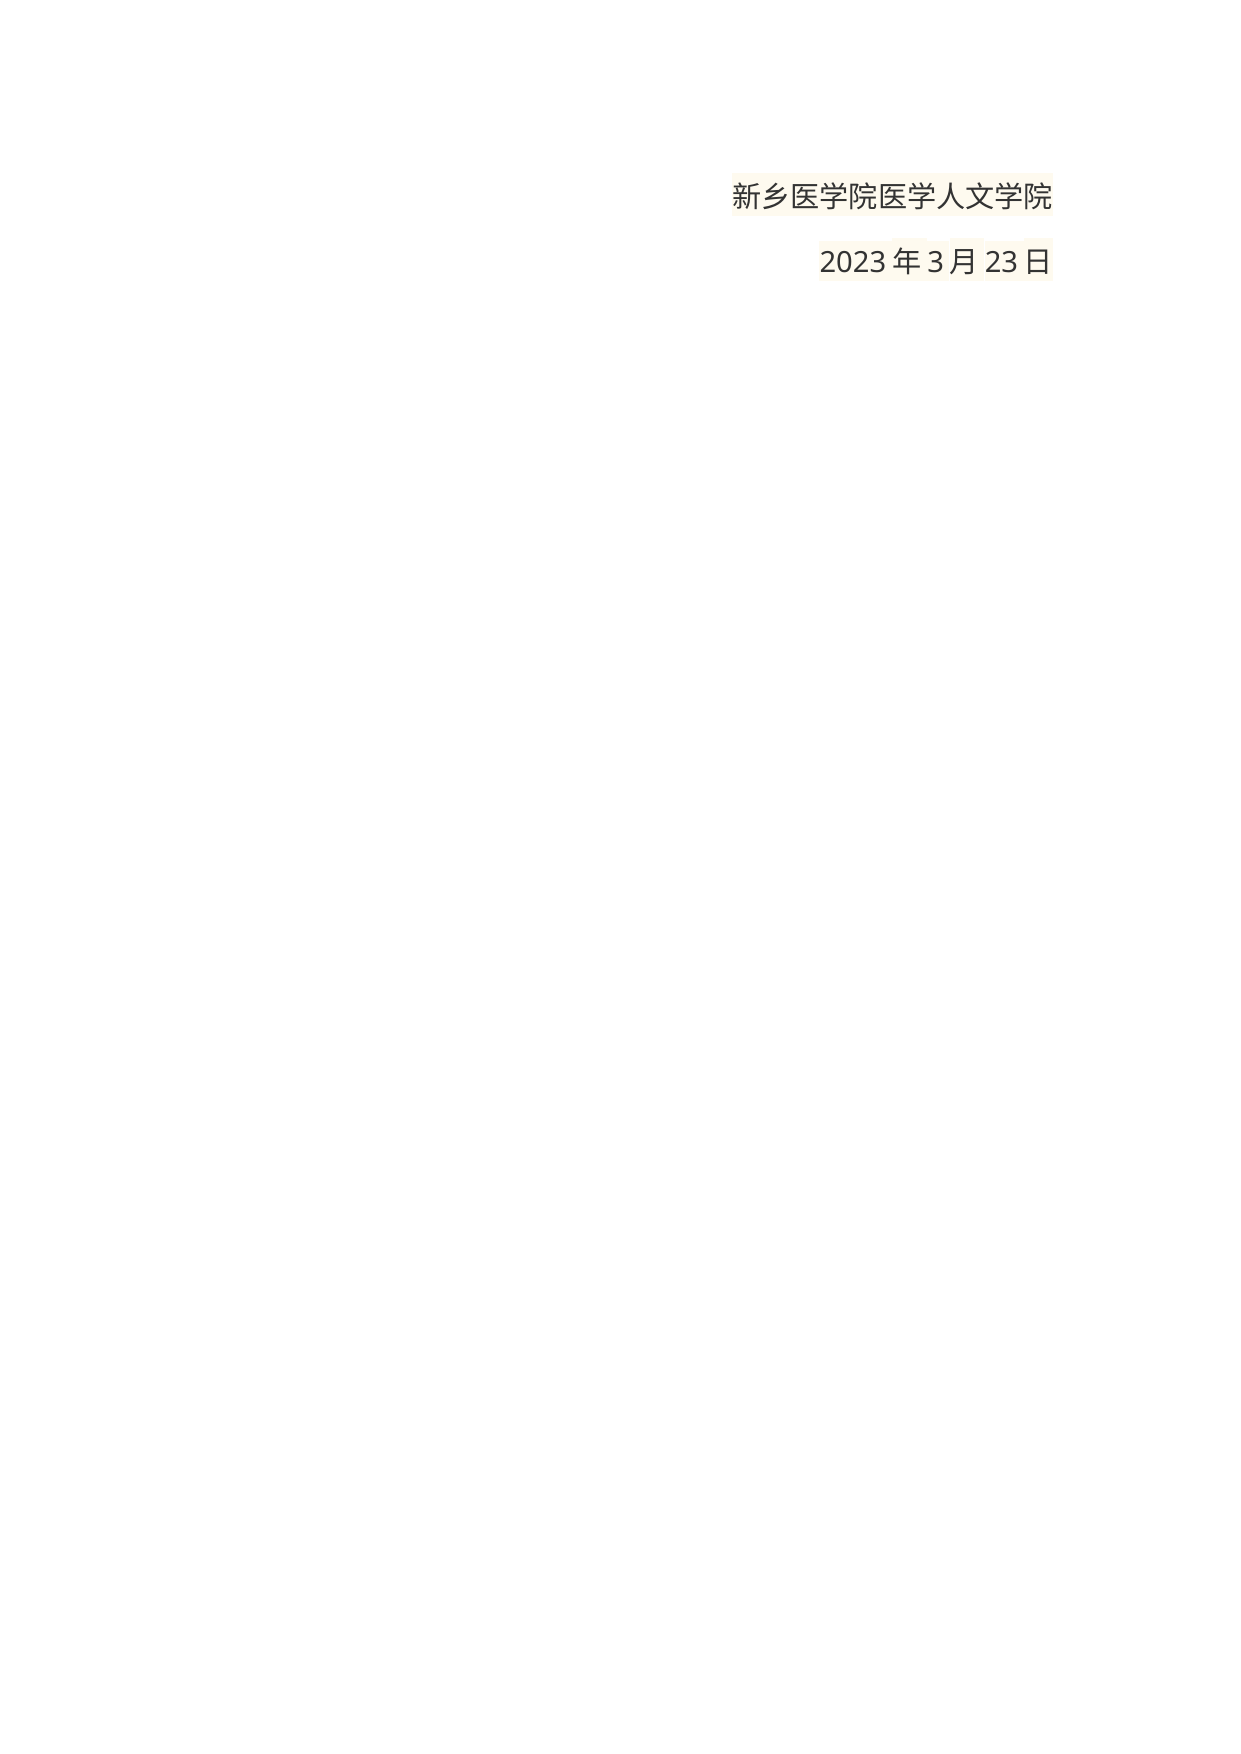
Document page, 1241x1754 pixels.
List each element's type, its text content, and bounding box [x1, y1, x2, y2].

text 新乡医学院医学人文学院 [187, 162, 1053, 227]
text 2023年3月23日 [187, 227, 1053, 292]
